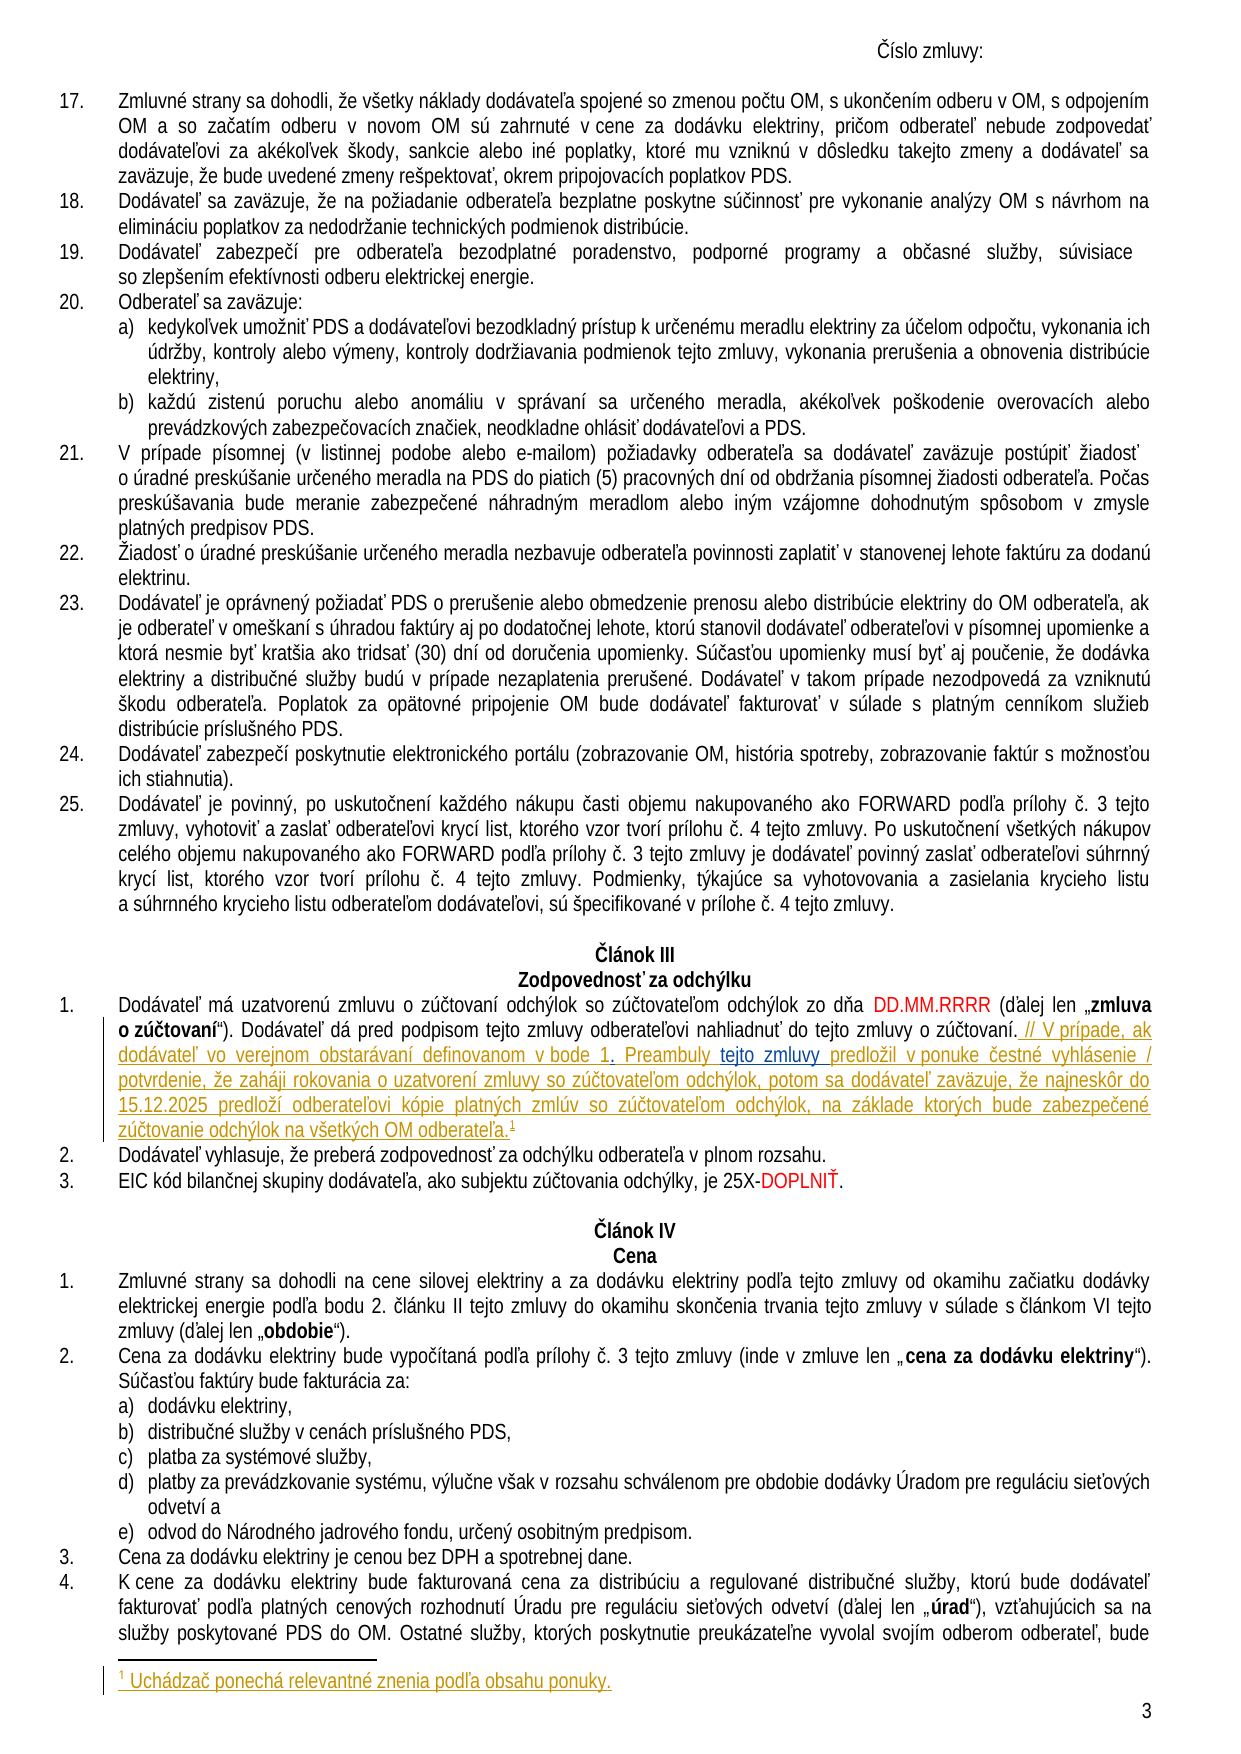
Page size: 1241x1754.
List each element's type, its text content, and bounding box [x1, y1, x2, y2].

text Článok IV [118, 1218, 1151, 1243]
text Článok III [118, 942, 1151, 967]
list dodávku elektriny, [118, 1393, 1151, 1418]
list Zmluvné strany sa dohodli, že všetky náklady dodávateľa spojené so zmenou počtu OM, s ukončením odberu v OM, s odpojením OM a so začatím odberu v novom OM sú zahrnuté v cene za dodávku elektriny, pričom odberateľ nebude zodpovedať dodávateľovi za akékoľvek škody, sankcie alebo iné poplatky, ktoré mu vzniknú v dôsledku takejto zmeny a dodávateľ sa zaväzuje, že bude uvedené zmeny rešpektovať, okrem pripojovacích poplatkov PDS. [59, 88, 1151, 188]
list Žiadosť o úradné preskúšanie určeného meradla nezbavuje odberateľa povinnosti zaplatiť v stanovenej lehote faktúru za dodanú elektrinu. [59, 540, 1151, 590]
list Odberateľ sa zaväzuje: [59, 289, 1151, 314]
text Zodpovednosť za odchýlku [118, 967, 1151, 992]
list Dodávateľ zabezpečí pre odberateľa bezodplatné poradenstvo, podporné programy a občasné služby, súvisiace so zlepšením efektívnosti odberu elektrickej energie. [59, 239, 1151, 289]
list Dodávateľ je povinný, po uskutočnení každého nákupu časti objemu nakupovaného ako FORWARD podľa prílohy č. 3 tejto zmluvy, vyhotoviť a zaslať odberateľovi krycí list, ktorého vzor tvorí prílohu č. 4 tejto zmluvy. Po uskutočnení všetkých nákupov celého objemu nakupovaného ako FORWARD podľa prílohy č. 3 tejto zmluvy je dodávateľ povinný zaslať odberateľovi súhrnný krycí list, ktorého vzor tvorí prílohu č. 4 tejto zmluvy. Podmienky, týkajúce sa vyhotovovania a zasielania krycieho listu a súhrnného krycieho listu odberateľom dodávateľovi, sú špecifikované v prílohe č. 4 tejto zmluvy. [59, 791, 1151, 916]
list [59, 1569, 1151, 1644]
list kedykoľvek umožniť PDS a dodávateľovi bezodkladný prístup k určenému meradlu elektriny za účelom odpočtu, vykonania ich údržby, kontroly alebo výmeny, kontroly dodržiavania podmienok tejto zmluvy, vykonania prerušenia a obnovenia distribúcie elektriny, [118, 314, 1151, 389]
list EIC kód bilančnej skupiny dodávateľa, ako subjektu zúčtovania odchýlky, je 25X-DOPLNIŤ. [59, 1167, 1151, 1193]
list Dodávateľ je oprávnený požiadať PDS o prerušenie alebo obmedzenie prenosu alebo distribúcie elektriny do OM odberateľa, ak je odberateľ v omeškaní s úhradou faktúry aj po dodatočnej lehote, ktorú stanovil dodávateľ odberateľovi v písomnej upomienke a ktorá nesmie byť kratšia ako tridsať (30) dní od doručenia upomienky. Súčasťou upomienky musí byť aj poučenie, že dodávka elektriny a distribučné služby budú v prípade nezaplatenia prerušené. Dodávateľ v takom prípade nezodpovedá za vzniknutú škodu odberateľa. Poplatok za opätovné pripojenie OM bude dodávateľ fakturovať v súlade s platným cenníkom služieb distribúcie príslušného PDS. [59, 590, 1151, 741]
list Cena za dodávku elektriny bude vypočítaná podľa prílohy č. 3 tejto zmluvy (inde v zmluve len „cena za dodávku elektriny“). Súčasťou faktúry bude fakturácia za: [59, 1343, 1151, 1393]
list Zmluvné strany sa dohodli na cene silovej elektriny a za dodávku elektriny podľa tejto zmluvy od okamihu začiatku dodávky elektrickej energie podľa bodu 2. článku II tejto zmluvy do okamihu skončenia trvania tejto zmluvy v súlade s článkom VI tejto zmluvy (ďalej len „obdobie“). [59, 1268, 1151, 1343]
list Dodávateľ vyhlasuje, že preberá zodpovednosť za odchýlku odberateľa v plnom rozsahu. [59, 1142, 1151, 1167]
list platby za prevádzkovanie systému, výlučne však v rozsahu schválenom pre obdobie dodávky Úradom pre reguláciu sieťových odvetví a [118, 1469, 1151, 1519]
list Dodávateľ má uzatvorenú zmluvu o zúčtovaní odchýlok so zúčtovateľom odchýlok zo dňa DD.MM.RRRR (ďalej len „zmluva o zúčtovaní“). Dodávateľ dá pred podpisom tejto zmluvy odberateľovi nahliadnuť do tejto zmluvy o zúčtovaní. [59, 992, 1151, 1142]
list Dodávateľ sa zaväzuje, že na požiadanie odberateľa bezplatne poskytne súčinnosť pre vykonanie analýzy OM s návrhom na elimináciu poplatkov za nedodržanie technických podmienok distribúcie. [59, 188, 1151, 239]
list odvod do Národného jadrového fondu, určený osobitným predpisom. [118, 1519, 1151, 1544]
list platba za systémové služby, [118, 1444, 1151, 1469]
list každú zistenú poruchu alebo anomáliu v správaní sa určeného meradla, akékoľvek poškodenie overovacích alebo prevádzkových zabezpečovacích značiek, neodkladne ohlásiť dodávateľovi a PDS. [118, 389, 1151, 439]
list Cena za dodávku elektriny je cenou bez DPH a spotrebnej dane. [59, 1544, 1151, 1569]
list distribučné služby v cenách príslušného PDS, [118, 1418, 1151, 1444]
list V prípade písomnej (v listinnej podobe alebo e-mailom) požiadavky odberateľa sa dodávateľ zaväzuje postúpiť žiadosť o úradné preskúšanie určeného meradla na PDS do piatich (5) pracovných dní od obdržania písomnej žiadosti odberateľa. Počas preskúšavania bude meranie zabezpečené náhradným meradlom alebo iným vzájomne dohodnutým spôsobom v zmysle platných predpisov PDS. [59, 439, 1151, 540]
list Dodávateľ zabezpečí poskytnutie elektronického portálu (zobrazovanie OM, história spotreby, zobrazovanie faktúr s možnosťou ich stiahnutia). [59, 741, 1151, 791]
text Cena [118, 1243, 1151, 1268]
